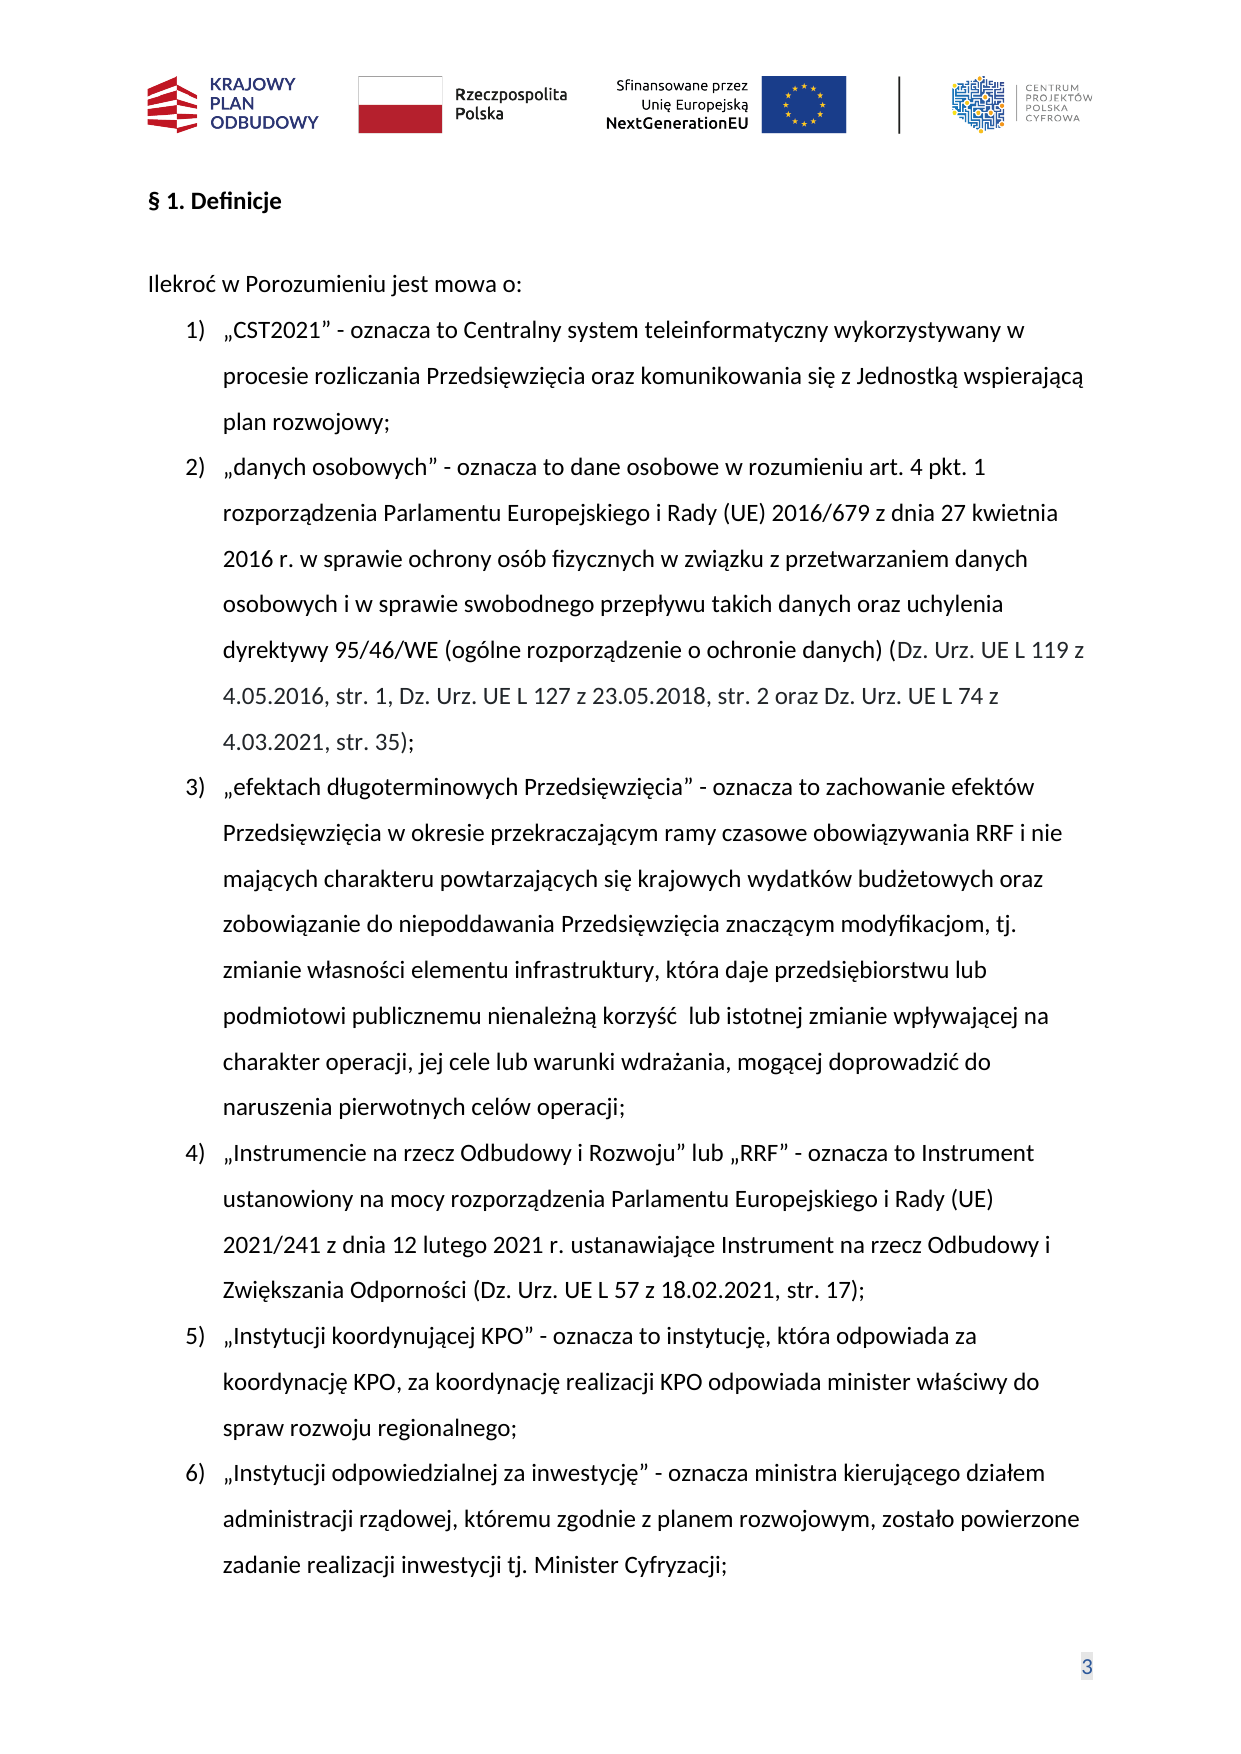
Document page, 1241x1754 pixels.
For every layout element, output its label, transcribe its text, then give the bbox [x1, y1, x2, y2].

list „CST2021” - oznacza to Centralny system teleinformatyczny wykorzystywany w procesie rozliczania Przedsięwzięcia oraz komunikowania się z Jednostką wspierającą plan rozwojowy; [185, 314, 1092, 436]
list „efektach długoterminowych Przedsięwzięcia” - oznacza to zachowanie efektów Przedsięwzięcia w okresie przekraczającym ramy czasowe obowiązywania RRF i nie mających charakteru powtarzających się krajowych wydatków budżetowych oraz zobowiązanie do niepoddawania Przedsięwzięcia znaczącym modyfikacjom, tj. zmianie własności elementu infrastruktury, która daje przedsiębiorstwu lub podmiotowi publicznemu nienależną korzyść lub istotnej zmianie wpływającej na charakter operacji, jej cele lub warunki wdrażania, mogącej doprowadzić do naruszenia pierwotnych celów operacji; [185, 771, 1092, 1122]
list „Instytucji odpowiedzialnej za inwestycję” - oznacza ministra kierującego działem administracji rządowej, któremu zgodnie z planem rozwojowym, zostało powierzone zadanie realizacji inwestycji tj. Minister Cyfryzacji; [185, 1457, 1092, 1579]
list „Instytucji koordynującej KPO” - oznacza to instytucję, która odpowiada za koordynację KPO, za koordynację realizacji KPO odpowiada minister właściwy do spraw rozwoju regionalnego; [185, 1320, 1092, 1442]
list „danych osobowych” - oznacza to dane osobowe w rozumieniu art. 4 pkt. 1 rozporządzenia Parlamentu Europejskiego i Rady (UE) 2016/679 z dnia 27 kwietnia 2016 r. w sprawie ochrony osób fizycznych w związku z przetwarzaniem danych osobowych i w sprawie swobodnego przepływu takich danych oraz uchylenia dyrektywy 95/46/WE (ogólne rozporządzenie o ochronie danych) (Dz. Urz. UE L 119 z 4.05.2016, str. 1, Dz. Urz. UE L 127 z 23.05.2018, str. 2 oraz Dz. Urz. UE L 74 z 4.03.2021, str. 35); [185, 451, 1092, 756]
picture [147, 76, 1093, 134]
list „Instrumencie na rzecz Odbudowy i Rozwoju” lub „RRF” - oznacza to Instrument ustanowiony na mocy rozporządzenia Parlamentu Europejskiego i Rady (UE) 2021/241 z dnia 12 lutego 2021 r. ustanawiające Instrument na rzecz Odbudowy i Zwiększania Odporności (Dz. Urz. UE L 57 z 18.02.2021, str. 17); [185, 1137, 1092, 1305]
subtitle § 1. Definicje [148, 185, 1092, 216]
text Ilekroć w Porozumieniu jest mowa o: [148, 268, 1092, 299]
